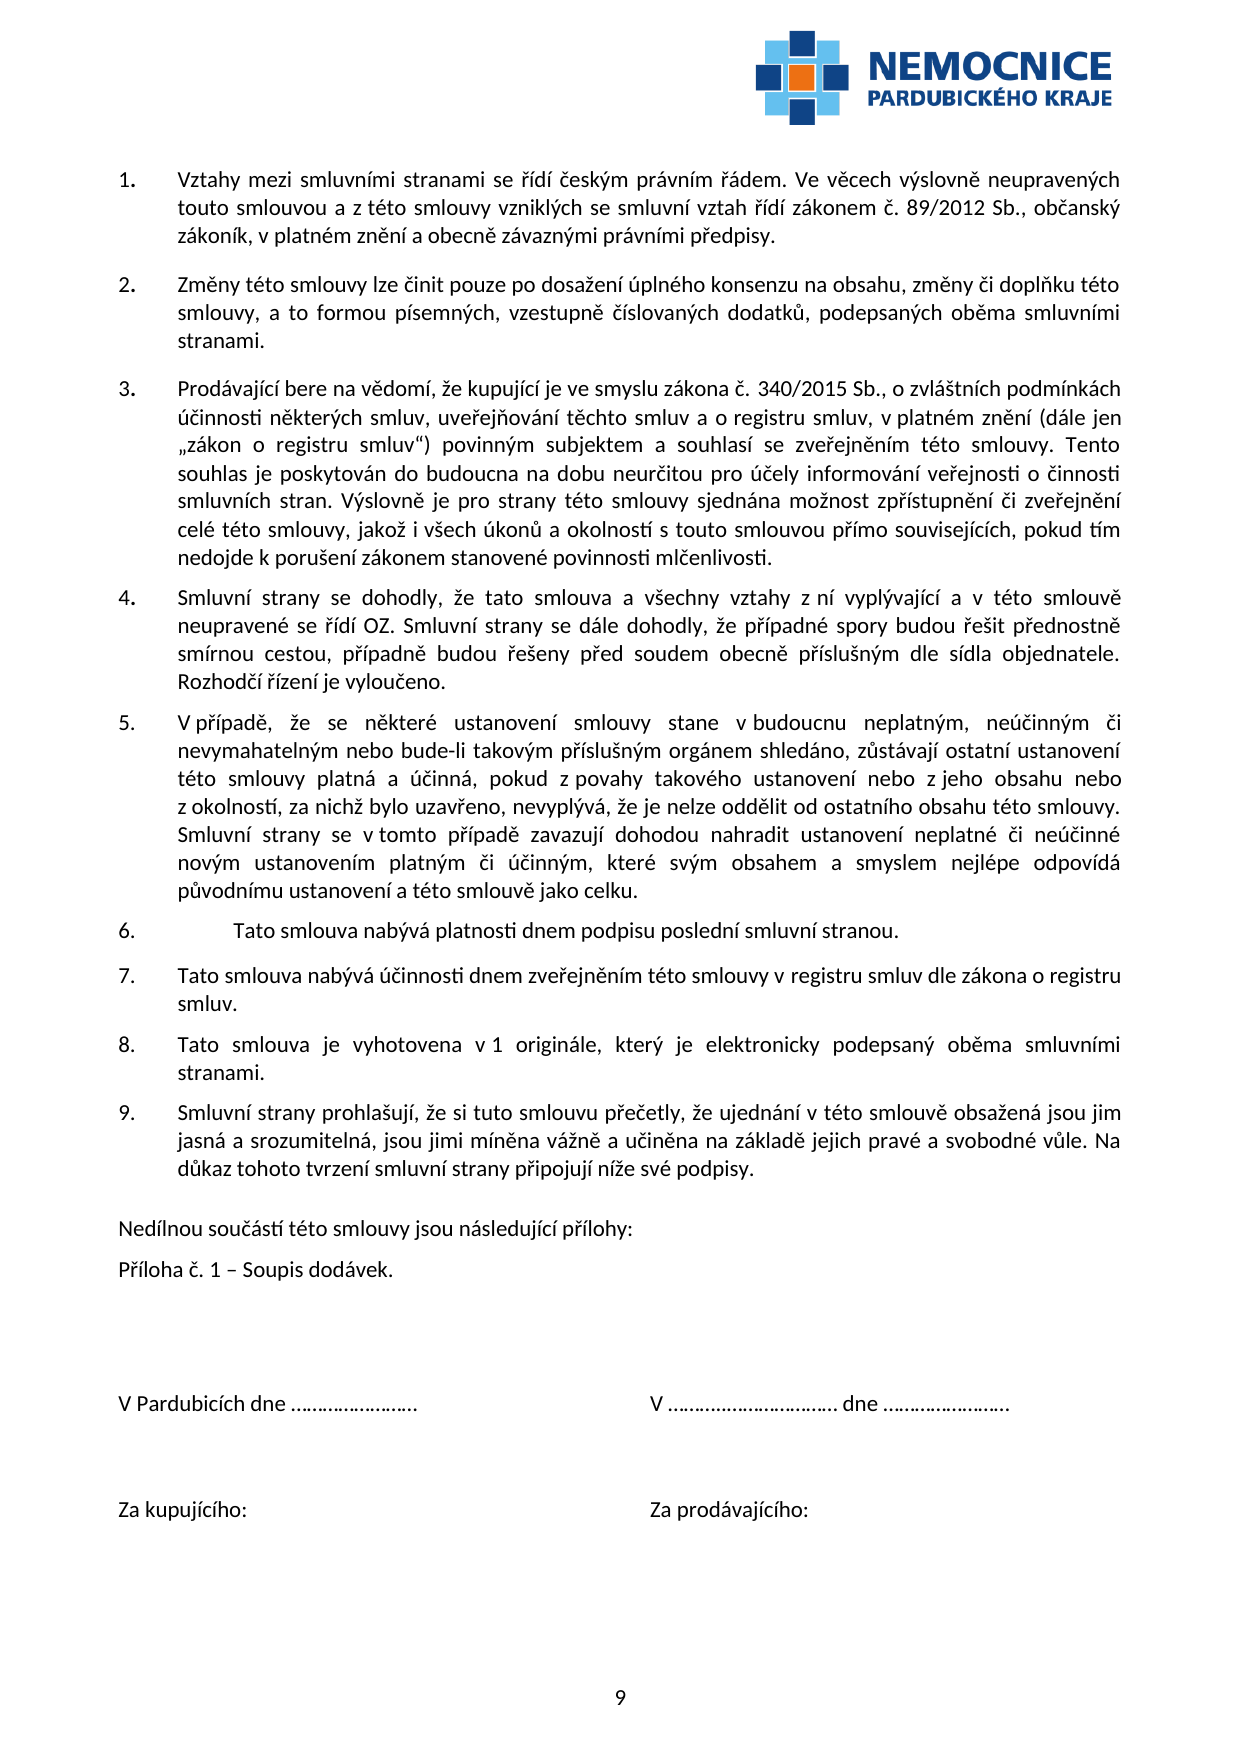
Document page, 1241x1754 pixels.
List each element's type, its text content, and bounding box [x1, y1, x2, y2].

text Nedílnou součástí této smlouvy jsou následující přílohy: [118, 1214, 1122, 1242]
text 2. Změny této smlouvy lze činit pouze po dosažení úplného konsenzu na obsahu, změny či doplňku této smlouvy, a to formou písemných, vzestupně číslovaných dodatků, podepsaných oběma smluvními stranami. [118, 270, 1122, 354]
text 5. V případě, že se některé ustanovení smlouvy stane v budoucnu neplatným, neúčinným či nevymahatelným nebo bude-li takovým příslušným orgánem shledáno, zůstávají ostatní ustanovení této smlouvy platná a účinná, pokud z povahy takového ustanovení nebo z jeho obsahu nebo z okolností, za nichž bylo uzavřeno, nevyplývá, že je nelze oddělit od ostatního obsahu této smlouvy. Smluvní strany se v tomto případě zavazují dohodou nahradit ustanovení neplatné či neúčinné novým ustanovením platným či účinným, které svým obsahem a smyslem nejlépe odpovídá původnímu ustanovení a této smlouvě jako celku. [118, 708, 1122, 904]
text 8. Tato smlouva je vyhotovena v 1 originále, který je elektronicky podepsaný oběma smluvními stranami. [118, 1030, 1122, 1086]
text 4. Smluvní strany se dohodly, že tato smlouva a všechny vztahy z ní vyplývající a v této smlouvě neupravené se řídí OZ. Smluvní strany se dále dohodly, že případné spory budou řešit přednostně smírnou cestou, případně budou řešeny před soudem obecně příslušným dle sídla objednatele. Rozhodčí řízení je vyloučeno. [118, 583, 1122, 695]
text 3. Prodávající bere na vědomí, že kupující je ve smyslu zákona č. 340/2015 Sb., o zvláštních podmínkách účinnosti některých smluv, uveřejňování těchto smluv a o registru smluv, v platném znění (dále jen „zákon o registru smluv“) povinným subjektem a souhlasí se zveřejněním této smlouvy. Tento souhlas je poskytován do budoucna na dobu neurčitou pro účely informování veřejnosti o činnosti smluvních stran. Výslovně je pro strany této smlouvy sjednána možnost zpřístupnění či zveřejnění celé této smlouvy, jakož i všech úkonů a okolností s touto smlouvou přímo souvisejících, pokud tím nedojde k porušení zákonem stanovené povinnosti mlčenlivosti. [118, 374, 1122, 571]
text Za kupujícího: Za prodávajícího: [118, 1495, 1122, 1523]
text Příloha č. 1 – Soupis dodávek. [118, 1255, 1122, 1283]
text 6. Tato smlouva nabývá platnosti dnem podpisu poslední smluvní stranou. [118, 916, 1122, 944]
picture [754, 30, 1112, 126]
text 9. Smluvní strany prohlašují, že si tuto smlouvu přečetly, že ujednání v této smlouvě obsažená jsou jim jasná a srozumitelná, jsou jimi míněna vážně a učiněna na základě jejich pravé a svobodné vůle. Na důkaz tohoto tvrzení smluvní strany připojují níže své podpisy. [118, 1098, 1122, 1182]
text 7. Tato smlouva nabývá účinnosti dnem zveřejněním této smlouvy v registru smluv dle zákona o registru smluv. [118, 961, 1122, 1017]
text 1. Vztahy mezi smluvními stranami se řídí českým právním řádem. Ve věcech výslovně neupravených touto smlouvou a z této smlouvy vzniklých se smluvní vztah řídí zákonem č. 89/2012 Sb., občanský zákoník, v platném znění a obecně závaznými právními předpisy. [118, 165, 1122, 249]
text V Pardubicích dne …………………… V ………..………………… dne …………………… [118, 1389, 1122, 1417]
